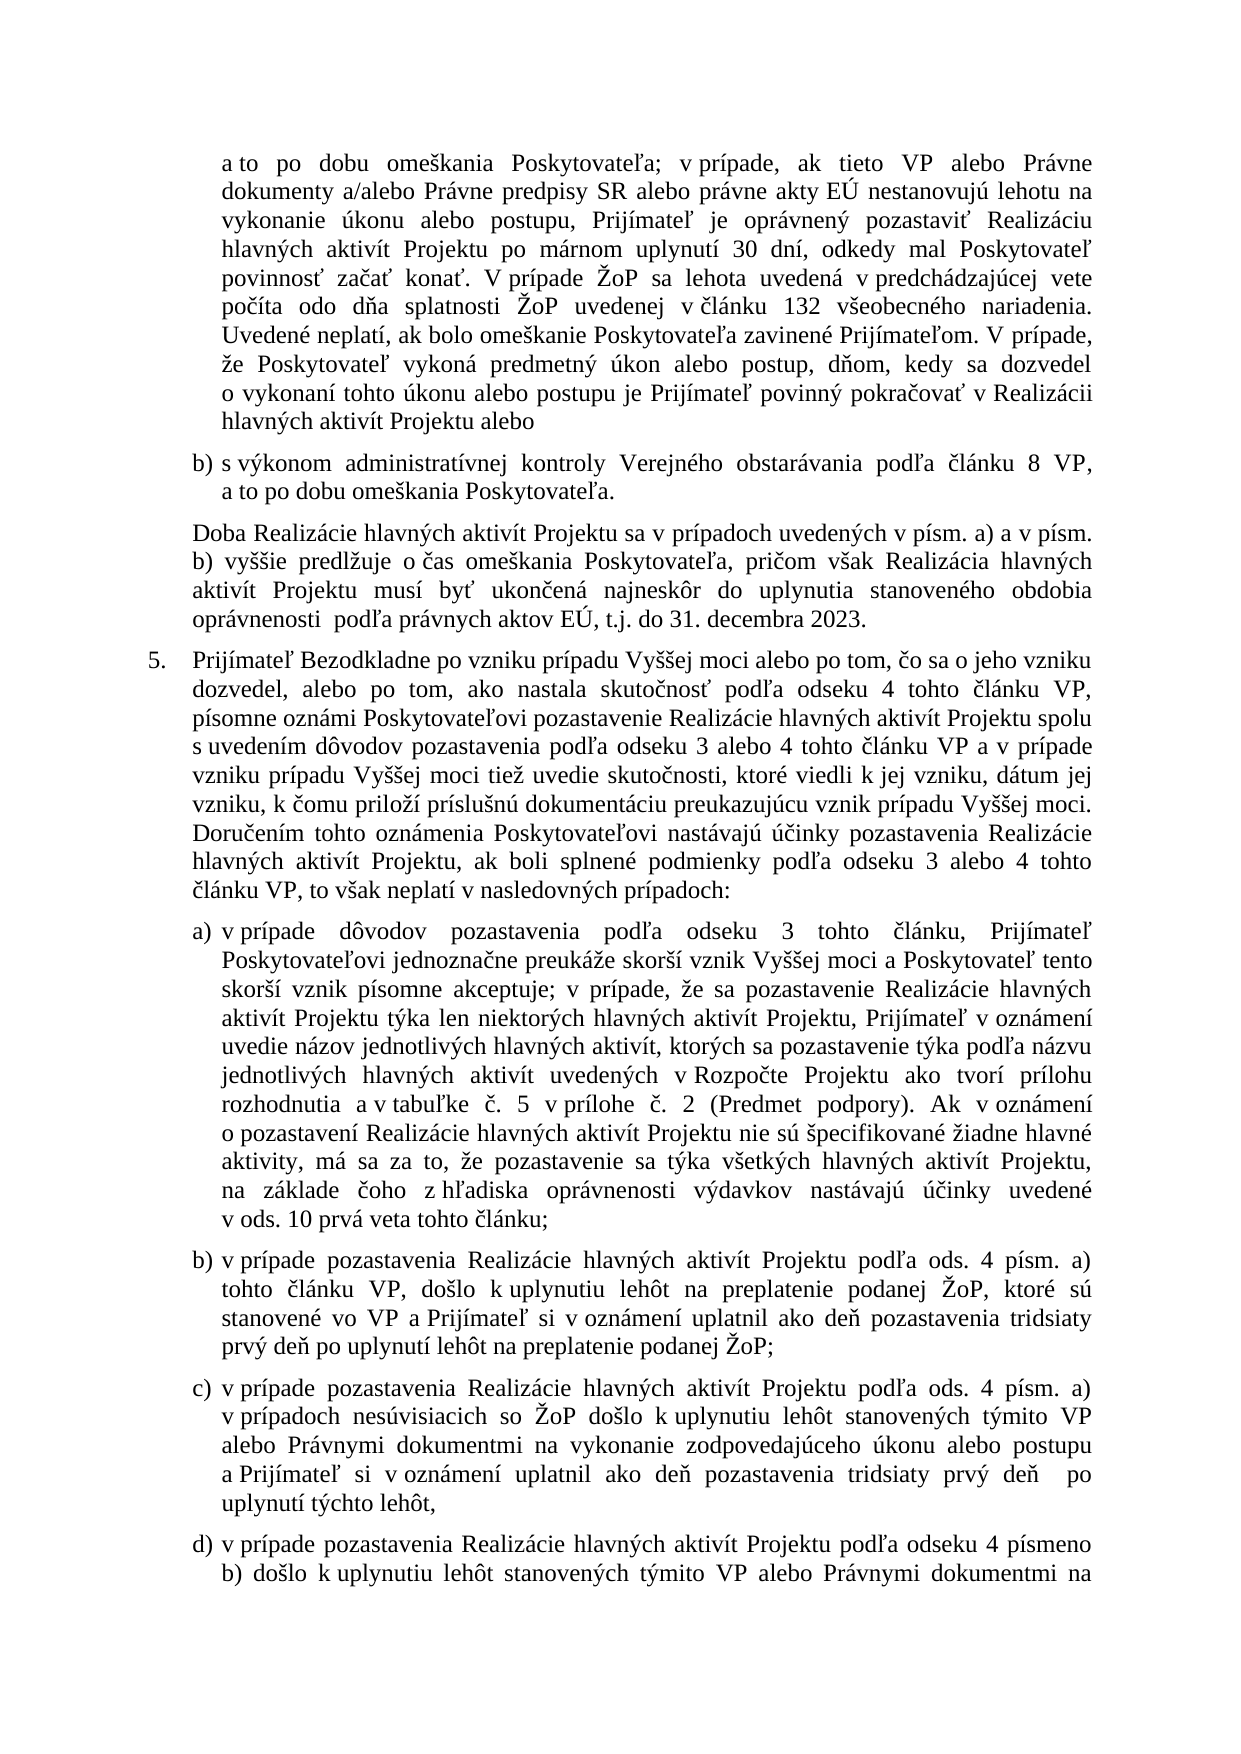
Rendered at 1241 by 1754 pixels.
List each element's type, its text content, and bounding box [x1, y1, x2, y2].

text Doba Realizácie hlavných aktivít Projektu sa v prípadoch uvedených v písm. a) a v písm. b) vyššie predlžuje o čas omeškania Poskytovateľa, pričom však Realizácia hlavných aktivít Projektu musí byť ukončená najneskôr do uplynutia stanoveného obdobia oprávnenosti podľa právnych aktov EÚ, t.j. do 31. decembra 2023. [192, 518, 1093, 633]
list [192, 1529, 1093, 1586]
list v prípade dôvodov pozastavenia podľa odseku 3 tohto článku, Prijímateľ Poskytovateľovi jednoznačne preukáže skorší vznik Vyššej moci a Poskytovateľ tento skorší vznik písomne akceptuje; v prípade, že sa pozastavenie Realizácie hlavných aktivít Projektu týka len niektorých hlavných aktivít Projektu, Prijímateľ v oznámení uvedie názov jednotlivých hlavných aktivít, ktorých sa pozastavenie týka podľa názvu jednotlivých hlavných aktivít uvedených v Rozpočte Projektu ako tvorí prílohu rozhodnutia a v tabuľke č. 5 v prílohe č. 2 (Predmet podpory). Ak v oznámení o pozastavení Realizácie hlavných aktivít Projektu nie sú špecifikované žiadne hlavné aktivity, má sa za to, že pozastavenie sa týka všetkých hlavných aktivít Projektu, na základe čoho z hľadiska oprávnenosti výdavkov nastávajú účinky uvedené v ods. 10 prvá veta tohto článku; [192, 916, 1093, 1233]
list Prijímateľ Bezodkladne po vzniku prípadu Vyššej moci alebo po tom, čo sa o jeho vzniku dozvedel, alebo po tom, ako nastala skutočnosť podľa odseku 4 tohto článku VP, písomne oznámi Poskytovateľovi pozastavenie Realizácie hlavných aktivít Projektu spolu s uvedením dôvodov pozastavenia podľa odseku 3 alebo 4 tohto článku VP a v prípade vzniku prípadu Vyššej moci tiež uvedie skutočnosti, ktoré viedli k jej vzniku, dátum jej vzniku, k čomu priloží príslušnú dokumentáciu preukazujúcu vznik prípadu Vyššej moci. Doručením tohto oznámenia Poskytovateľovi nastávajú účinky pozastavenia Realizácie hlavných aktivít Projektu, ak boli splnené podmienky podľa odseku 3 alebo 4 tohto článku VP, to však neplatí v nasledovných prípadoch: [148, 645, 1093, 904]
list v prípade pozastavenia Realizácie hlavných aktivít Projektu podľa ods. 4 písm. a) tohto článku VP, došlo k uplynutiu lehôt na preplatenie podanej ŽoP, ktoré sú stanovené vo VP a Prijímateľ si v oznámení uplatnil ako deň pozastavenia tridsiaty prvý deň po uplynutí lehôt na preplatenie podanej ŽoP; [192, 1245, 1093, 1360]
list v prípade pozastavenia Realizácie hlavných aktivít Projektu podľa ods. 4 písm. a) v prípadoch nesúvisiacich so ŽoP došlo k uplynutiu lehôt stanovených týmito VP alebo Právnymi dokumentmi na vykonanie zodpovedajúceho úkonu alebo postupu a Prijímateľ si v oznámení uplatnil ako deň pozastavenia tridsiaty prvý deň po uplynutí týchto lehôt, [192, 1373, 1093, 1516]
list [192, 148, 1093, 435]
list s výkonom administratívnej kontroly Verejného obstarávania podľa článku 8 VP, a to po dobu omeškania Poskytovateľa. [192, 448, 1093, 505]
